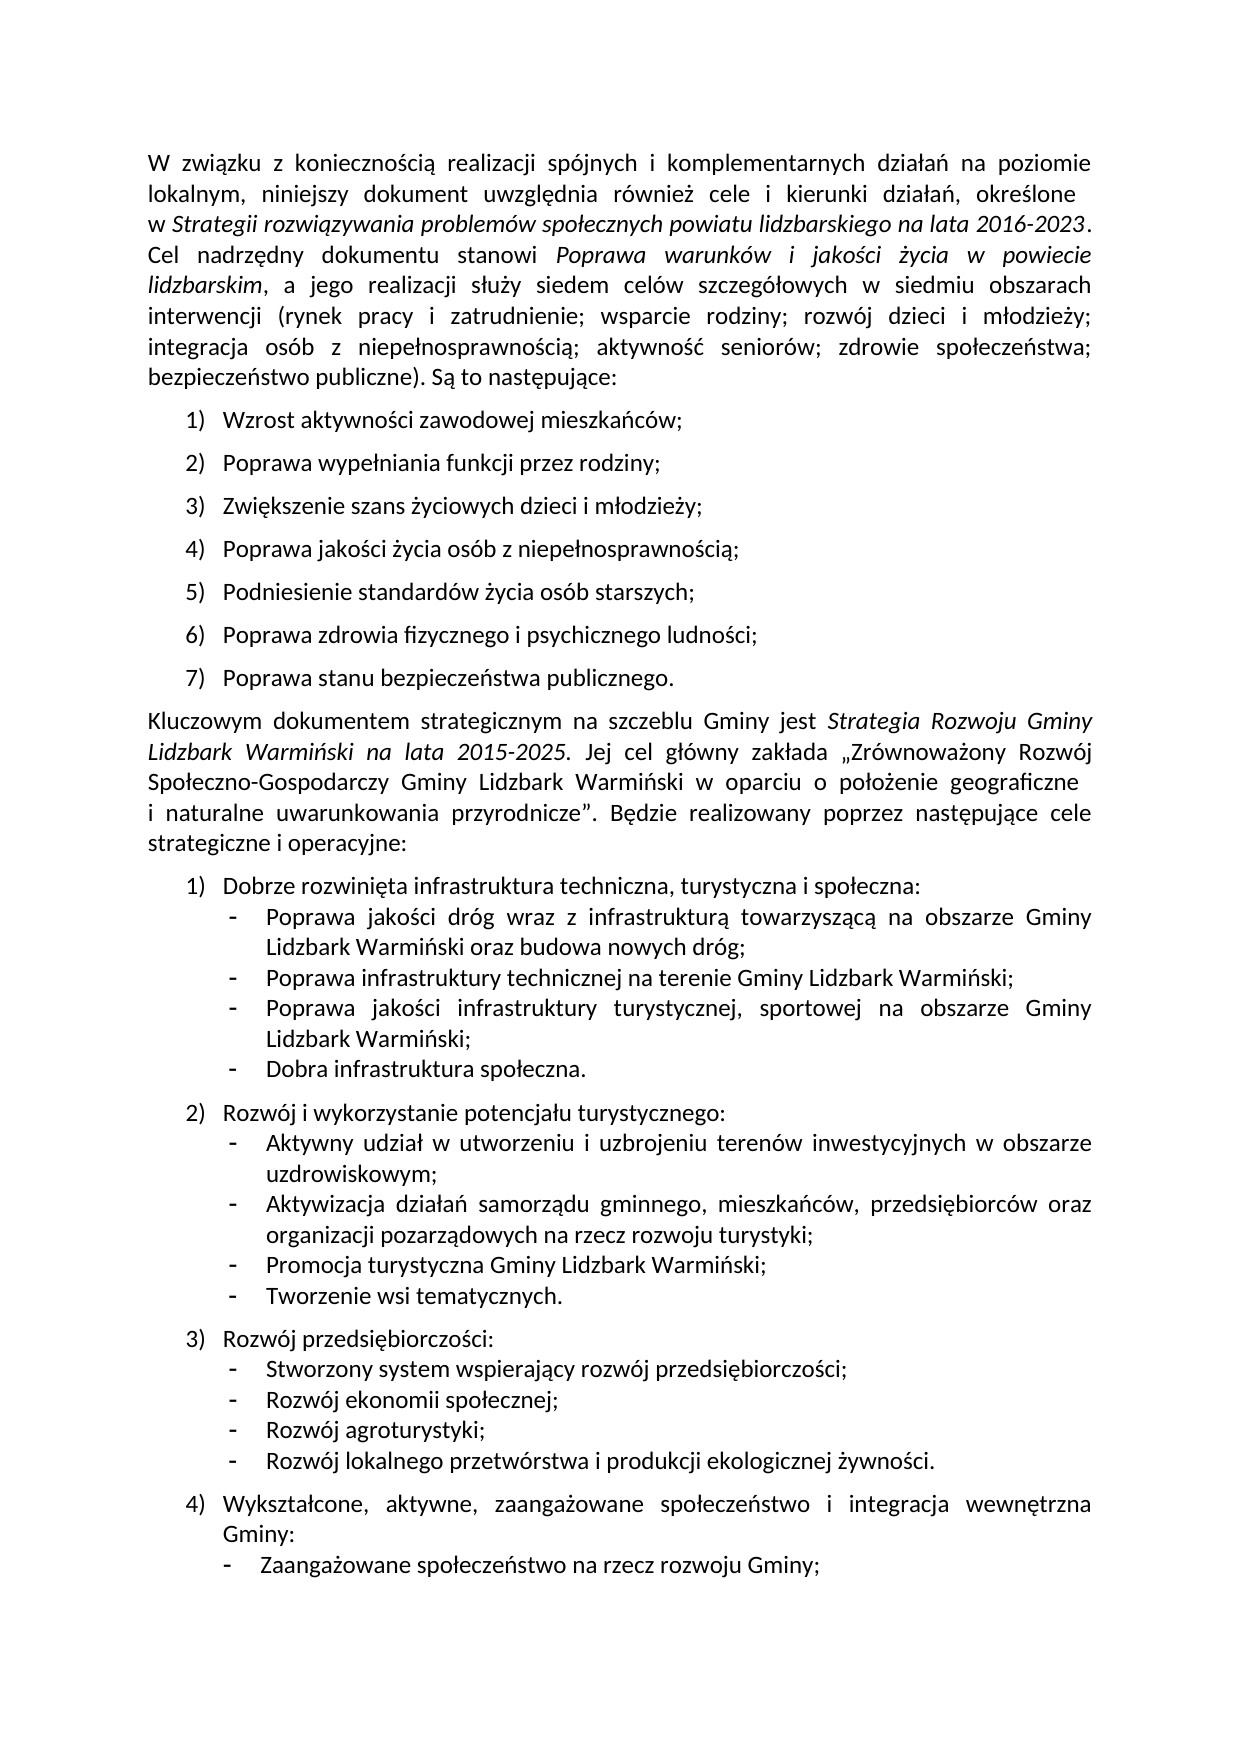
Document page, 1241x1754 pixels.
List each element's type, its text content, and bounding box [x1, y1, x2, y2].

list Podniesienie standardów życia osób starszych; [185, 576, 1093, 607]
list Stworzony system wspierający rozwój przedsiębiorczości; [228, 1353, 1093, 1384]
list Poprawa wypełniania funkcji przez rodziny; [185, 447, 1093, 478]
text Kluczowym dokumentem strategicznym na szczeblu Gminy jest Strategia Rozwoju Gminy Lidzbark Warmiński na lata 2015-2025. Jej cel główny zakłada „Zrównoważony Rozwój Społeczno-Gospodarczy Gminy Lidzbark Warmiński w oparciu o położenie geograficzne i naturalne uwarunkowania przyrodnicze”. Będzie realizowany poprzez następujące cele strategiczne i operacyjne: [148, 705, 1093, 858]
list Dobrze rozwinięta infrastruktura techniczna, turystyczna i społeczna: [185, 871, 1093, 901]
list Poprawa jakości dróg wraz z infrastrukturą towarzyszącą na obszarze Gminy Lidzbark Warmiński oraz budowa nowych dróg; [228, 901, 1093, 962]
list Rozwój lokalnego przetwórstwa i produkcji ekologicznej żywności. [228, 1445, 1093, 1475]
list Zwiększenie szans życiowych dzieci i młodzieży; [185, 490, 1093, 521]
list Wzrost aktywności zawodowej mieszkańców; [185, 404, 1093, 435]
list Wykształcone, aktywne, zaangażowane społeczeństwo i integracja wewnętrzna Gminy: [185, 1488, 1093, 1549]
list Promocja turystyczna Gminy Lidzbark Warmiński; [228, 1249, 1093, 1280]
list Aktywny udział w utworzeniu i uzbrojeniu terenów inwestycyjnych w obszarze uzdrowiskowym; [228, 1127, 1093, 1188]
list Poprawa zdrowia fizycznego i psychicznego ludności; [185, 619, 1093, 650]
list Poprawa jakości infrastruktury turystycznej, sportowej na obszarze Gminy Lidzbark Warmiński; [228, 993, 1093, 1054]
list Zaangażowane społeczeństwo na rzecz rozwoju Gminy; [223, 1549, 1093, 1579]
list Dobra infrastruktura społeczna. [228, 1054, 1093, 1084]
list Rozwój agroturystyki; [228, 1414, 1093, 1445]
list Rozwój ekonomii społecznej; [228, 1384, 1093, 1414]
list Poprawa infrastruktury technicznej na terenie Gminy Lidzbark Warmiński; [228, 962, 1093, 993]
list Rozwój i wykorzystanie potencjału turystycznego: [185, 1097, 1093, 1127]
list Aktywizacja działań samorządu gminnego, mieszkańców, przedsiębiorców oraz organizacji pozarządowych na rzecz rozwoju turystyki; [228, 1188, 1093, 1249]
list Tworzenie wsi tematycznych. [228, 1280, 1093, 1310]
list Poprawa stanu bezpieczeństwa publicznego. [185, 662, 1093, 693]
list Rozwój przedsiębiorczości: [185, 1323, 1093, 1353]
text W związku z koniecznością realizacji spójnych i komplementarnych działań na poziomie lokalnym, niniejszy dokument uwzględnia również cele i kierunki działań, określone w Strategii rozwiązywania problemów społecznych powiatu lidzbarskiego na lata 2016-2023. Cel nadrzędny dokumentu stanowi Poprawa warunków i jakości życia w powiecie lidzbarskim, a jego realizacji służy siedem celów szczegółowych w siedmiu obszarach interwencji (rynek pracy i zatrudnienie; wsparcie rodziny; rozwój dzieci i młodzieży; integracja osób z niepełnosprawnością; aktywność seniorów; zdrowie społeczeństwa; bezpieczeństwo publiczne). Są to następujące: [148, 148, 1093, 392]
list Poprawa jakości życia osób z niepełnosprawnością; [185, 533, 1093, 564]
